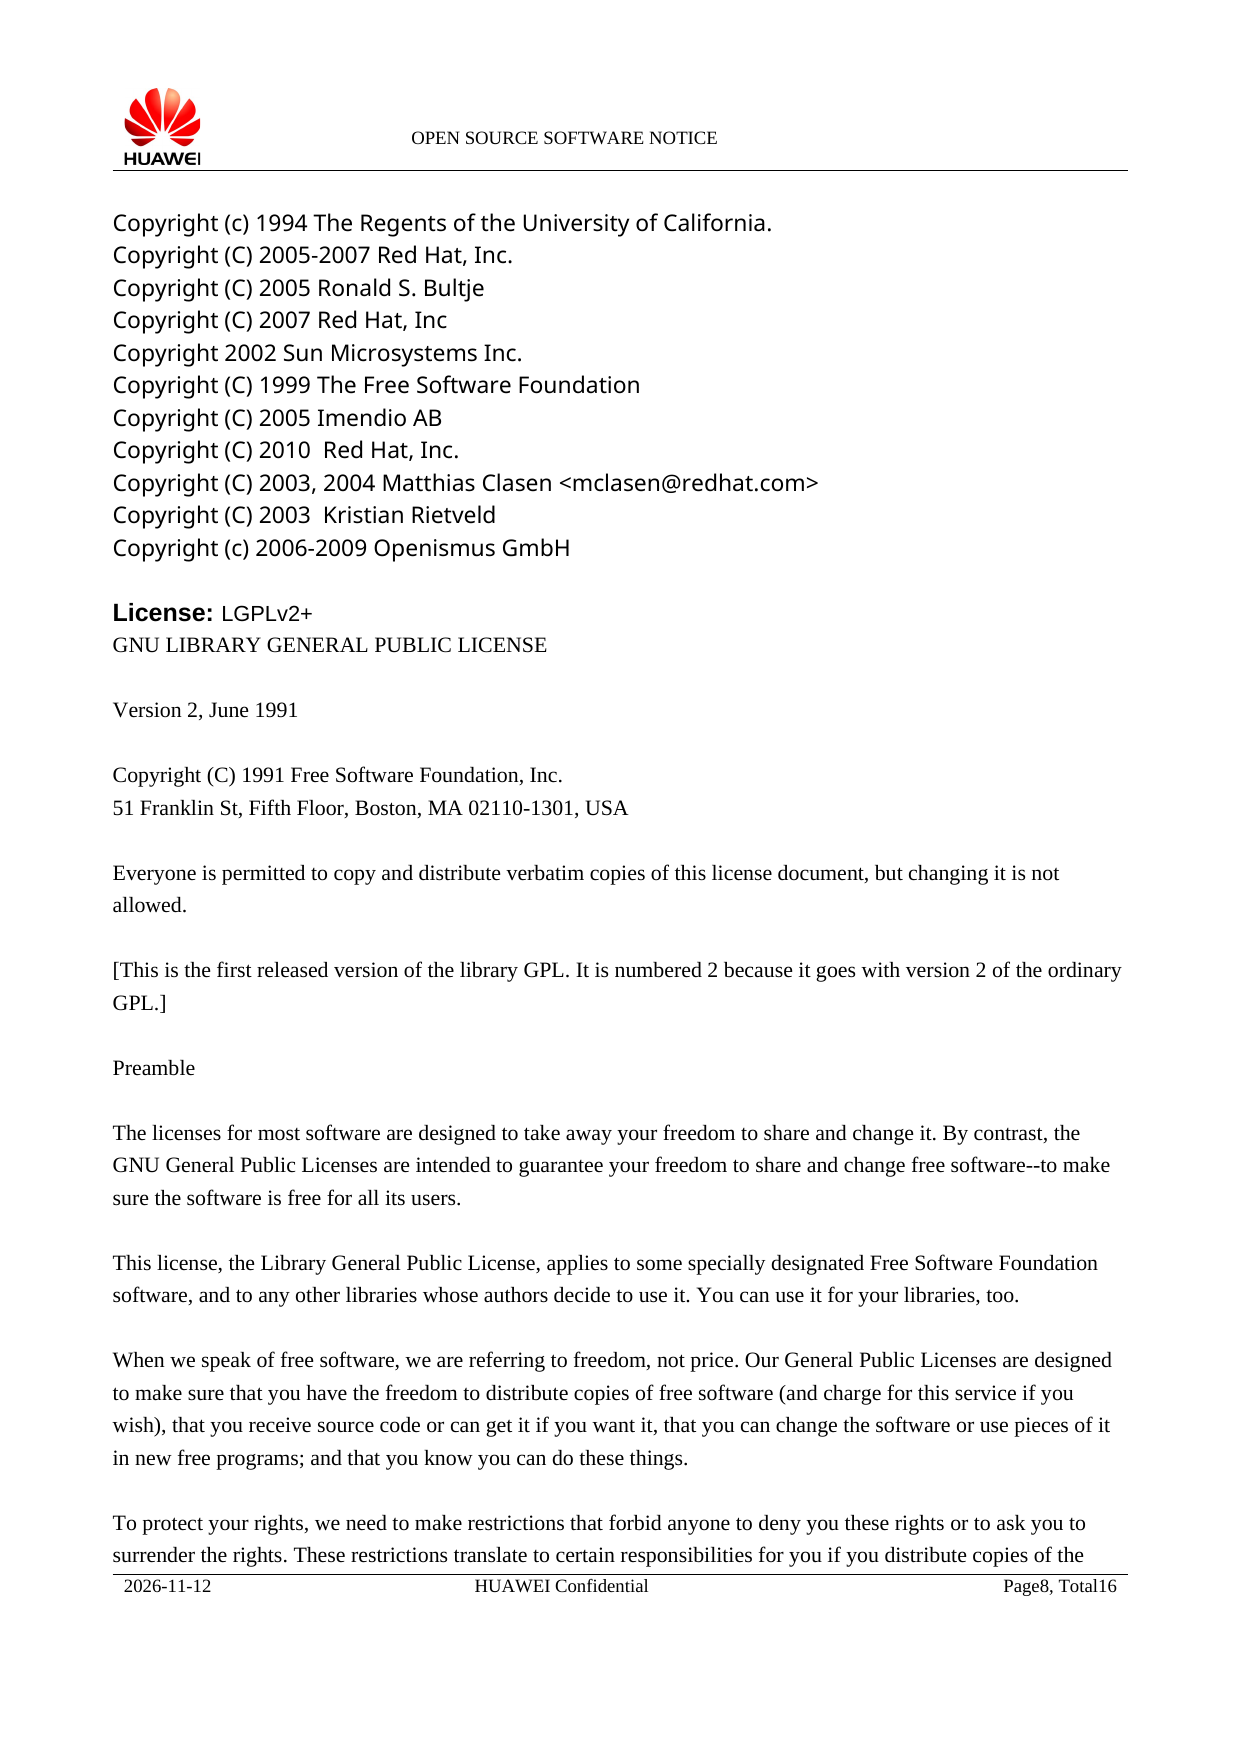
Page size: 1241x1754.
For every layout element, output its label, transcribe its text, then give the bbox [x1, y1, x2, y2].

picture [124, 88, 201, 165]
text License: LGPLv2+ [112, 596, 1128, 629]
